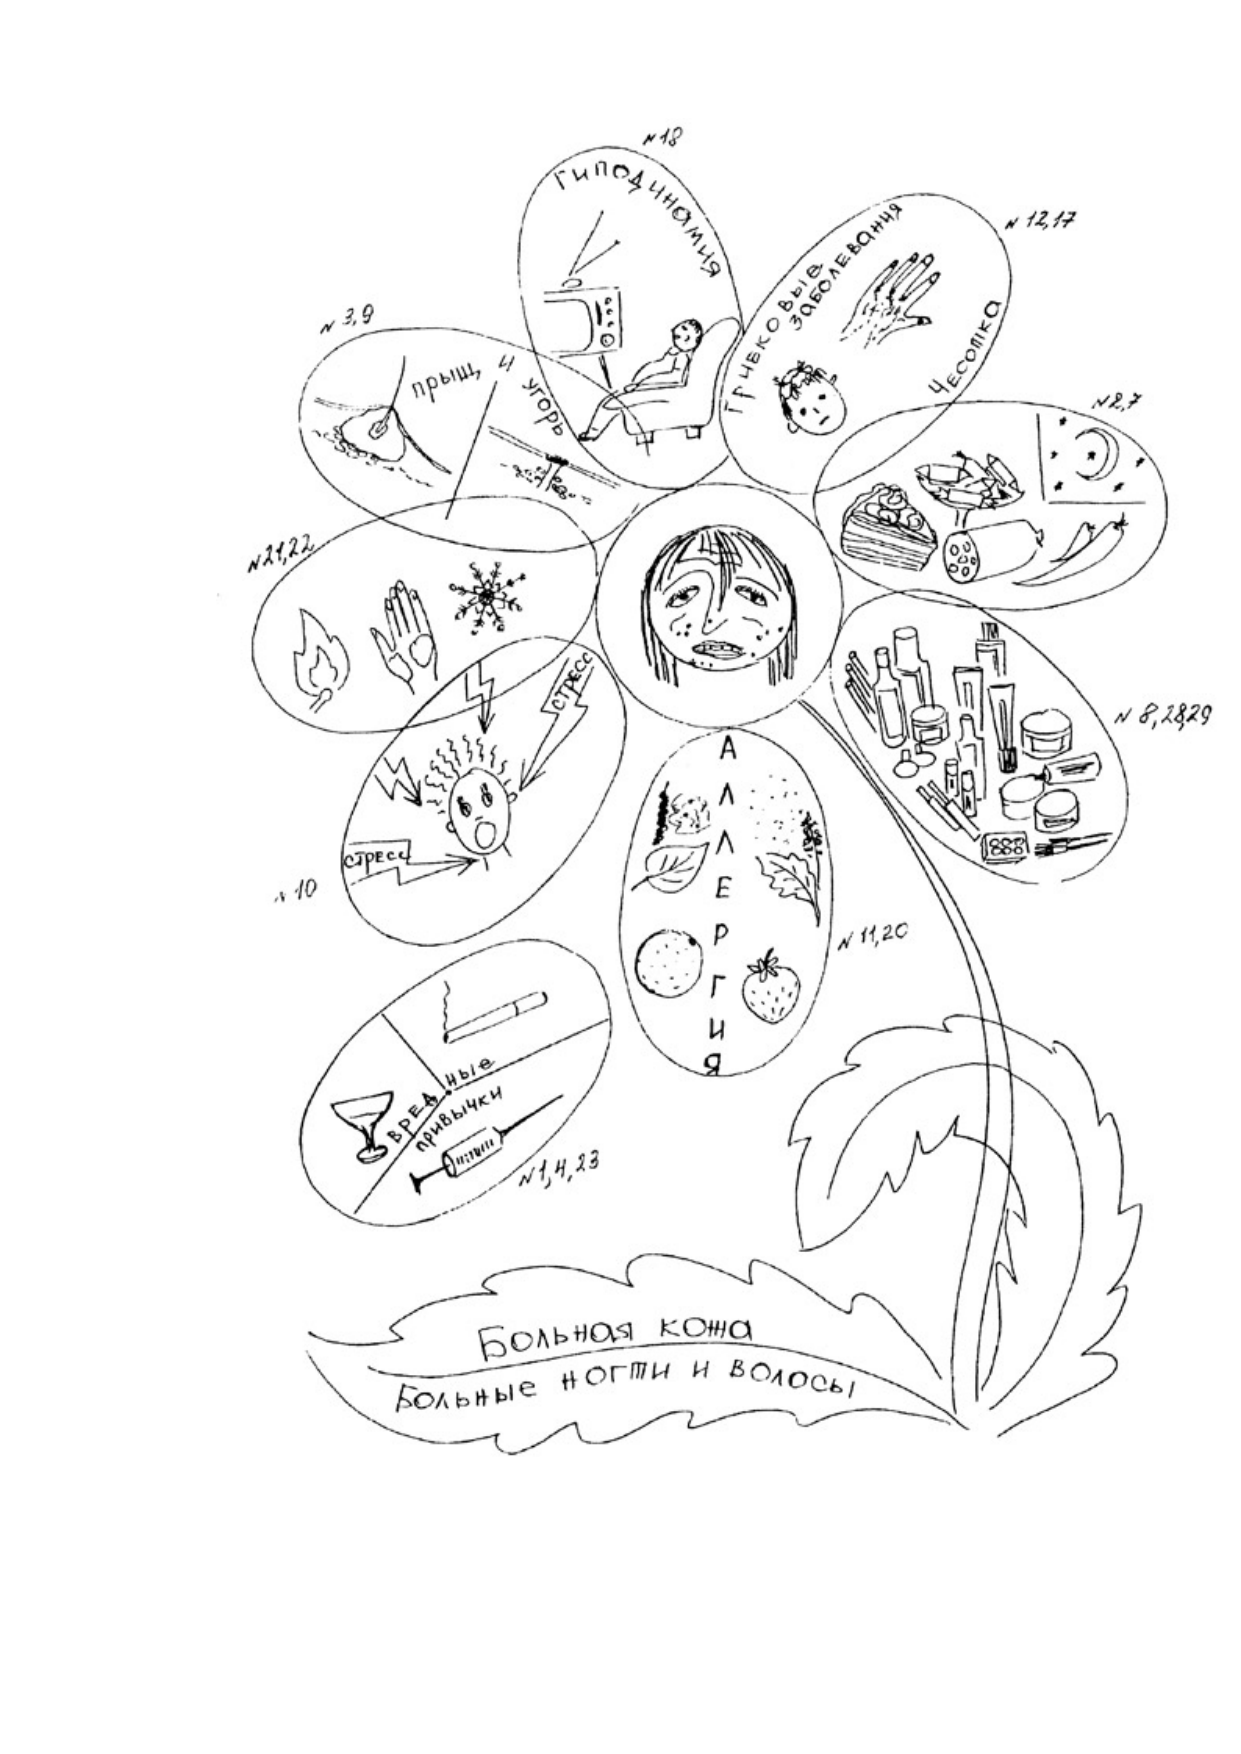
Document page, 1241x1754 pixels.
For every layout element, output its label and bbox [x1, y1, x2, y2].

picture [216, 118, 1232, 1471]
